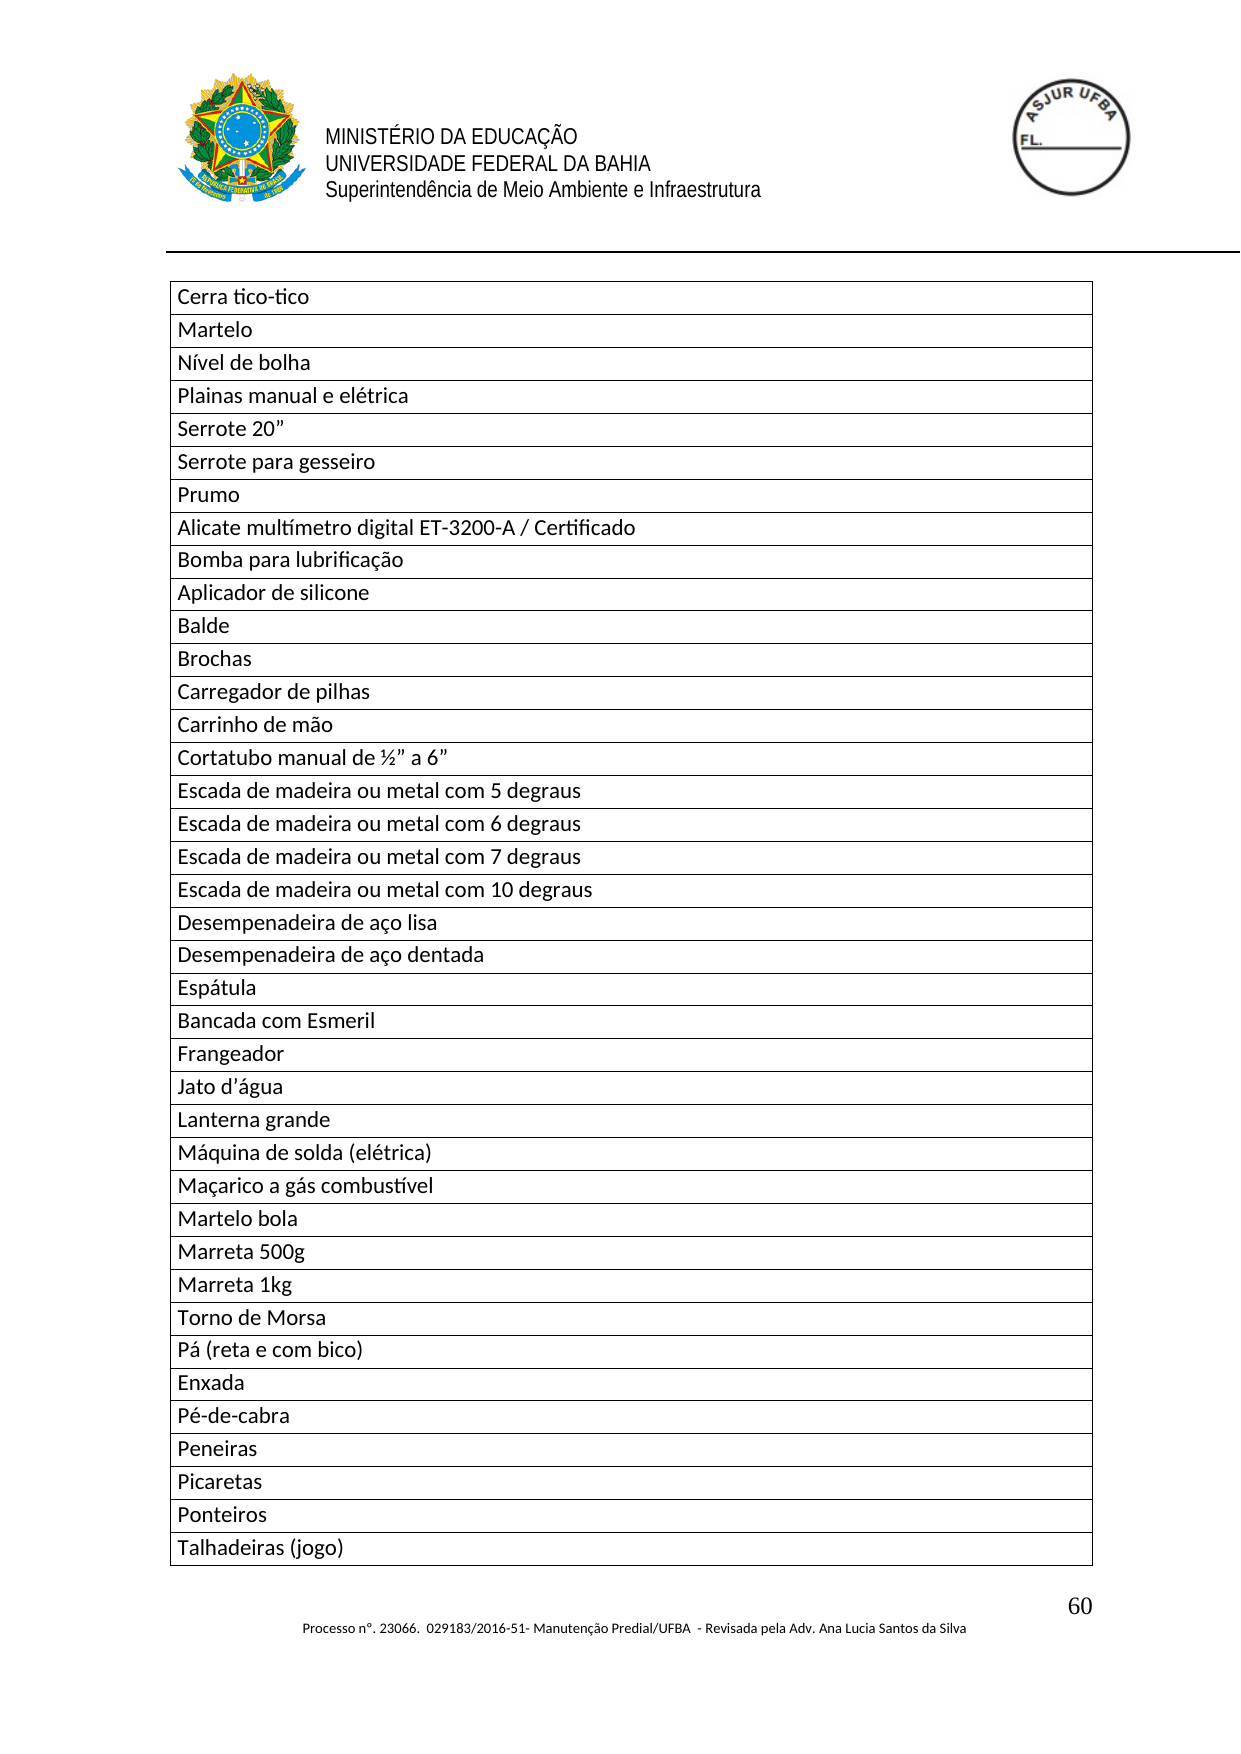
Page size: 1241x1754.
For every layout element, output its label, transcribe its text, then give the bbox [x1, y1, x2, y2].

table_cell Enxada [171, 1369, 1092, 1400]
table_cell Picaretas [171, 1467, 1092, 1499]
table_cell Escada de madeira ou metal com 7 degraus [171, 842, 1092, 874]
table_cell Frangeador [171, 1039, 1092, 1071]
table_cell Maçarico a gás combustível [171, 1171, 1092, 1203]
table_cell Pé-de-cabra [171, 1401, 1092, 1433]
table_cell Bomba para lubrificação [171, 546, 1092, 577]
picture [1007, 73, 1135, 199]
table_cell Aplicador de silicone [171, 579, 1092, 610]
table_cell Desempenadeira de aço dentada [171, 941, 1092, 972]
table_cell Nível de bolha [171, 348, 1092, 380]
table_cell Marreta 500g [171, 1237, 1092, 1269]
table_cell Serrote 20” [171, 414, 1092, 446]
table_cell Carrinho de mão [171, 710, 1092, 742]
table_cell Carregador de pilhas [171, 677, 1092, 709]
table_cell Cerra tico-tico [171, 282, 1092, 314]
table_cell Bancada com Esmeril [171, 1006, 1092, 1038]
table_cell Desempenadeira de aço lisa [171, 908, 1092, 939]
table_cell Escada de madeira ou metal com 5 degraus [171, 776, 1092, 808]
table_cell Cortatubo manual de ½” a 6” [171, 743, 1092, 775]
table_cell Plainas manual e elétrica [171, 381, 1092, 413]
picture [177, 73, 306, 202]
table_cell Lanterna grande [171, 1105, 1092, 1137]
table_cell Talhadeiras (jogo) [171, 1533, 1092, 1565]
table_cell Martelo bola [171, 1204, 1092, 1236]
table_cell Balde [171, 611, 1092, 643]
table_cell Ponteiros [171, 1500, 1092, 1532]
table_cell Torno de Morsa [171, 1303, 1092, 1334]
table_cell Marreta 1kg [171, 1270, 1092, 1302]
table_cell Escada de madeira ou metal com 6 degraus [171, 809, 1092, 841]
table_cell Serrote para gesseiro [171, 447, 1092, 479]
table_cell Brochas [171, 644, 1092, 676]
table_cell Espátula [171, 974, 1092, 1005]
table_cell Escada de madeira ou metal com 10 degraus [171, 875, 1092, 907]
table_cell Pá (reta e com bico) [171, 1336, 1092, 1367]
table_cell Alicate multímetro digital ET-3200-A / Certificado [171, 513, 1092, 544]
table_cell Peneiras [171, 1434, 1092, 1466]
table_cell Máquina de solda (elétrica) [171, 1138, 1092, 1170]
table_cell Jato d’água [171, 1072, 1092, 1104]
table_cell Martelo [171, 315, 1092, 347]
table_cell Prumo [171, 480, 1092, 512]
